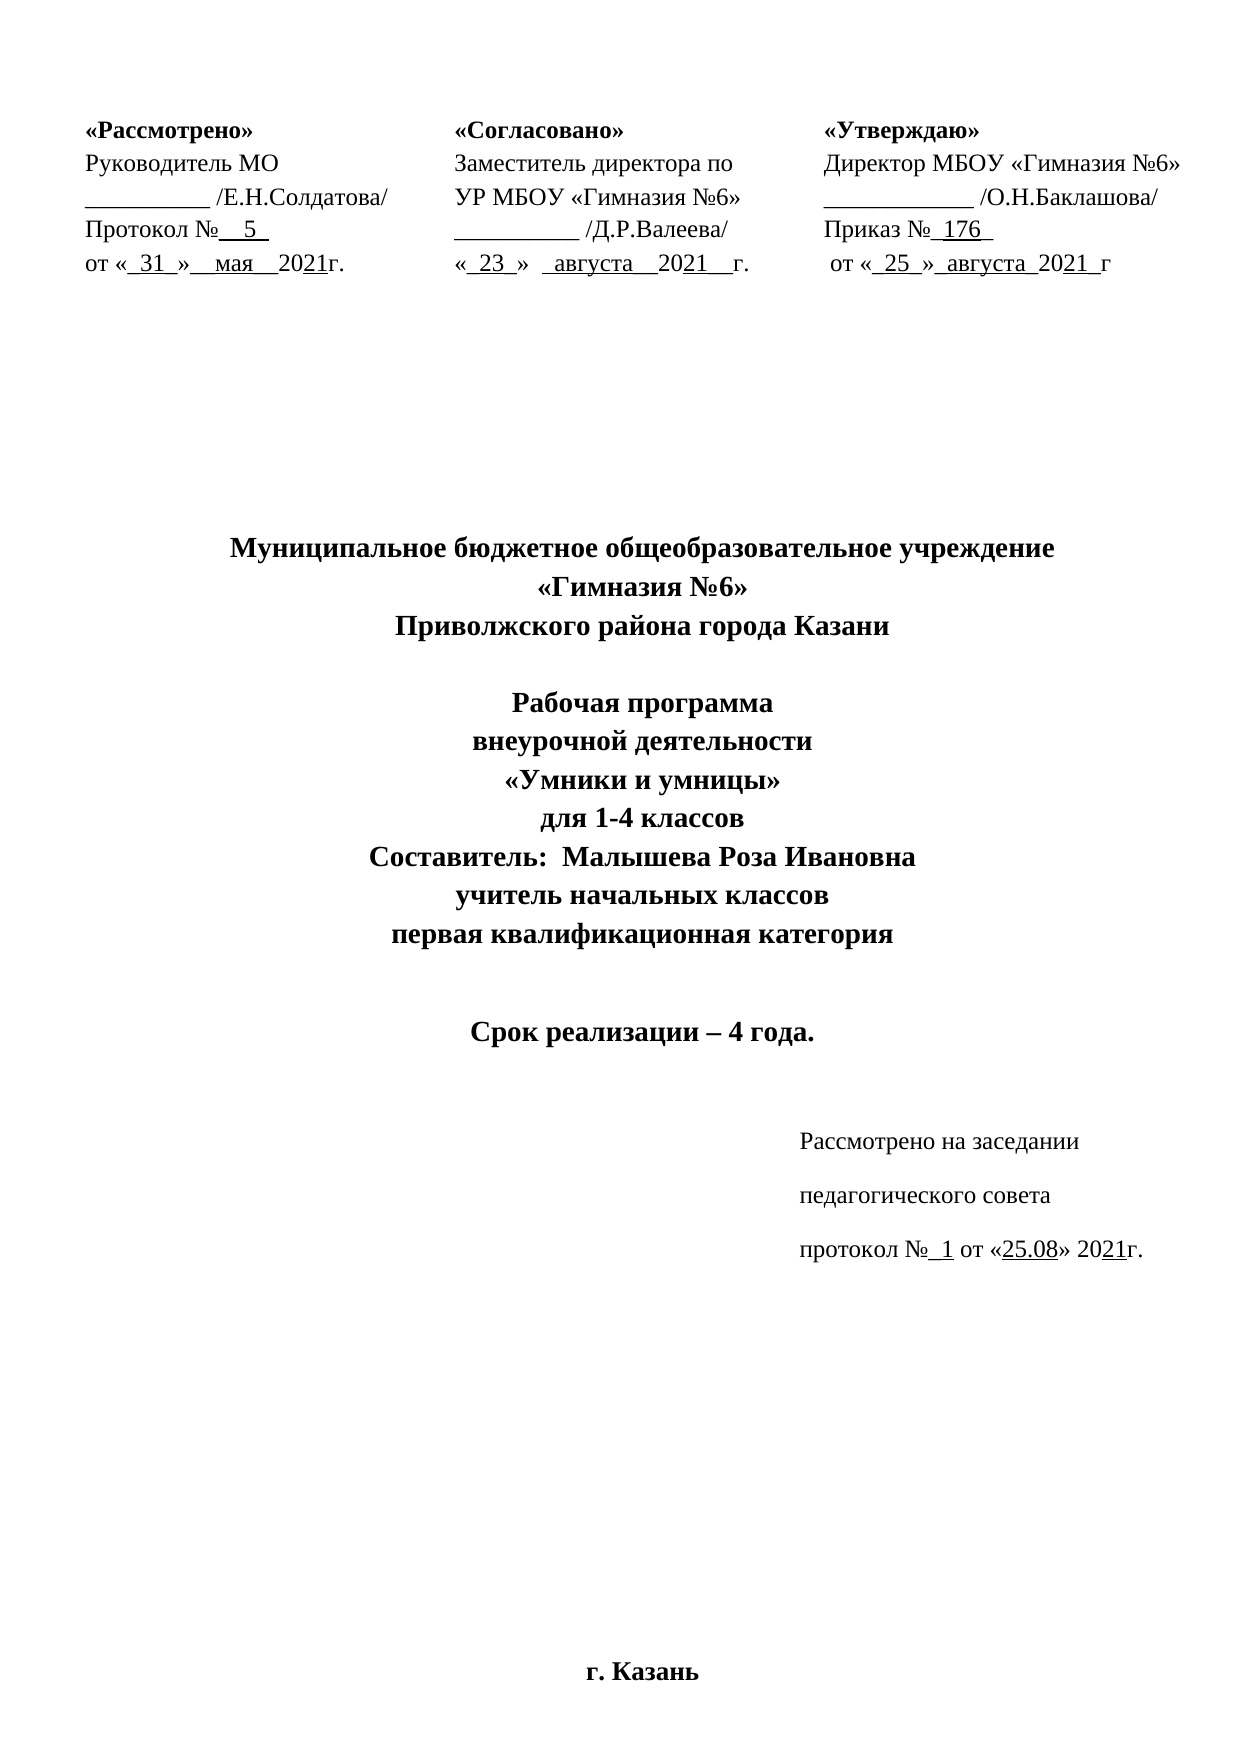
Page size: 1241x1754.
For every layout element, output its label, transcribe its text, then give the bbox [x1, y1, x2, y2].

text «Гимназия №6» [118, 569, 1167, 603]
table_header «Рассмотрено» Руководитель МО __________ /Е.Н.Солдатова/ Протокол №__5_ от «_31_»__мая__2021г. [74, 116, 443, 314]
text для 1-4 классов [118, 800, 1167, 834]
text учитель начальных классов [118, 877, 1167, 911]
text Приволжского района города Казани [118, 608, 1167, 641]
text «Умники и умницы» [118, 762, 1167, 795]
text педагогического совета [118, 1180, 1167, 1209]
text Муниципальное бюджетное общеобразовательное учреждение [118, 531, 1167, 564]
text Рабочая программа [118, 685, 1167, 718]
text первая квалификационная категория [118, 916, 1167, 949]
text протокол №_1 от «25.08» 2021г. [118, 1234, 1167, 1263]
table_header «Утверждаю» Директор МБОУ «Гимназия №6» ____________ /О.Н.Баклашова/ Приказ №_176_ от «_25_»_августа_2021_г [812, 116, 1196, 314]
text Составитель: Малышева Роза Ивановна [118, 839, 1167, 872]
text Срок реализации – 4 года. [118, 1014, 1167, 1047]
text внеурочной деятельности [118, 723, 1167, 757]
text г. Казань [118, 1655, 1167, 1686]
text Рассмотрено на заседании [118, 1126, 1167, 1155]
table_header «Согласовано» Заместитель директора по УР МБОУ «Гимназия №6» __________ /Д.Р.Валеева/ «_23_» августа__2021__г. [443, 116, 812, 314]
